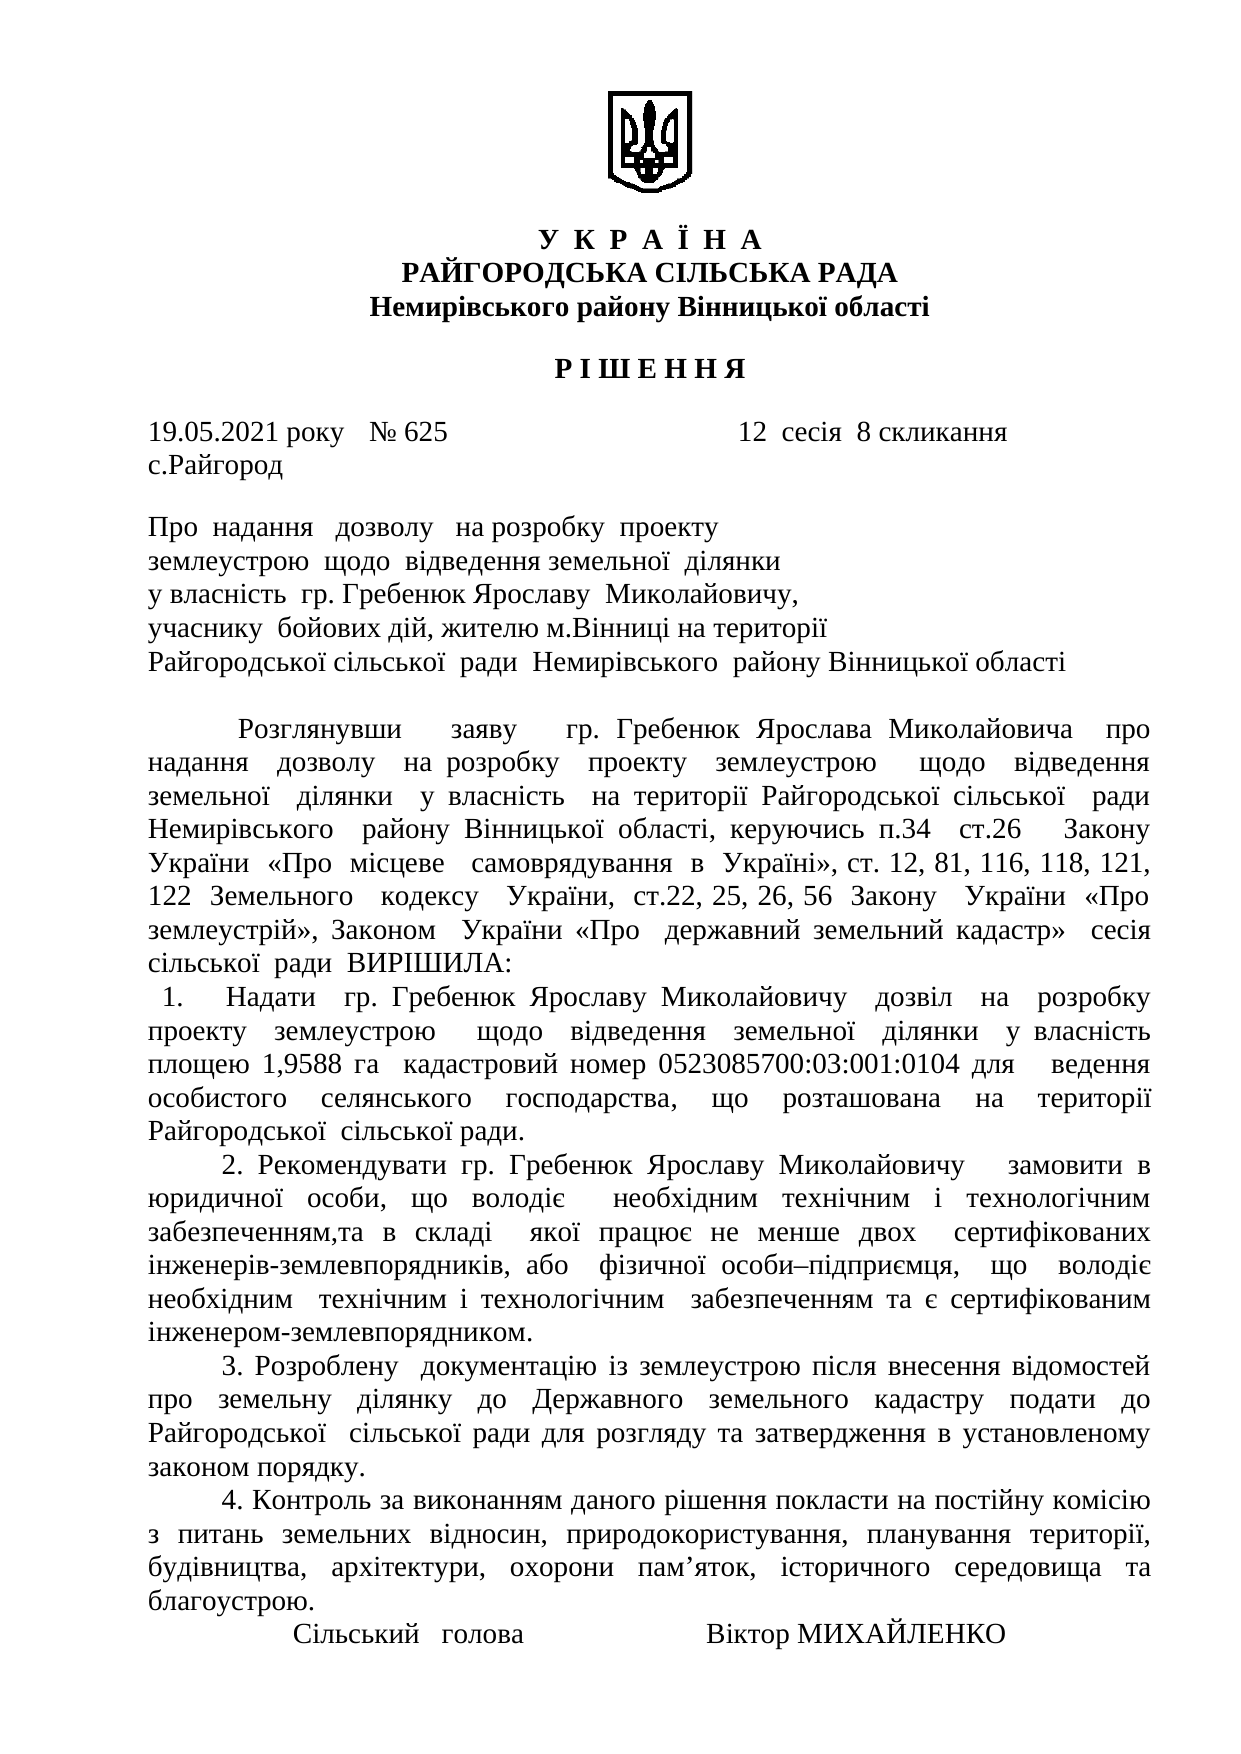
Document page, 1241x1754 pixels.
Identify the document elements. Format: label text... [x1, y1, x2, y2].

title У К Р А Ї Н А [148, 222, 1152, 256]
text 2. Рекомендувати гр. Гребенюк Ярославу Миколайовичу замовити в юридичної особи, що володіє необхідним технічним і технологічним забезпеченням,та в складі якої працює не менше двох сертифікованих інженерів-землевпорядників, або фізичної особи–підприємця, що володіє необхідним технічним і технологічним забезпеченням та є сертифікованим інженером-землевпорядником. [148, 1147, 1152, 1348]
text землеустрою щодо відведення земельної ділянки [148, 543, 1152, 577]
list 4. Контроль за виконанням даного рішення покласти на постійну комісію з питань земельних відносин, природокористування, планування території, будівництва, архітектури, охорони пам’яток, історичного середовища та благоустрою. [148, 1482, 1152, 1616]
text 19.05.2021 року № 625 12 сесія 8 скликання [148, 414, 1152, 447]
text учаснику бойових дій, жителю м.Вінниці на території [148, 610, 1152, 644]
text Розглянувши заяву гр. Гребенюк Ярослава Миколайовича про надання дозволу на розробку проекту землеустрою щодо відведення земельної ділянки у власність на території Райгородської сільської ради Немирівського району Вінницької області, керуючись п.34 ст.26 Закону України «Про місцеве самоврядування в Україні», ст. 12, 81, 116, 118, 121, 122 Земельного кодексу України, ст.22, 25, 26, 56 Закону України «Про землеустрій», Законом України «Про державний земельний кадастр» сесія сільської ради ВИРІШИЛА: [148, 711, 1152, 979]
picture [606, 88, 693, 194]
text Р І Ш Е Н Н Я [148, 351, 1152, 385]
text Сільський голова Віктор МИХАЙЛЕНКО [148, 1616, 1152, 1650]
text Райгородської сільської ради Немирівського району Вінницької області [148, 644, 1152, 677]
subtitle РАЙГОРОДСЬКА СІЛЬСЬКА РАДА [148, 256, 1152, 289]
text 3. Розроблену документацію із землеустрою після внесення відомостей про земельну ділянку до Державного земельного кадастру подати до Райгородської сільської ради для розгляду та затвердження в установленому законом порядку. [148, 1348, 1152, 1482]
text Немирівського району Вінницької області [148, 289, 1152, 323]
text Про надання дозволу на розробку проекту [148, 509, 1152, 543]
text с.Райгород [148, 447, 1152, 481]
text 1. Надати гр. Гребенюк Ярославу Миколайовичу дозвіл на розробку проекту землеустрою щодо відведення земельної ділянки у власність площею 1,9588 га кадастровий номер 0523085700:03:001:0104 для ведення особистого селянського господарства, що розташована на території Райгородської сільської ради. [148, 979, 1152, 1147]
text у власність гр. Гребенюк Ярославу Миколайовичу, [148, 577, 1152, 610]
